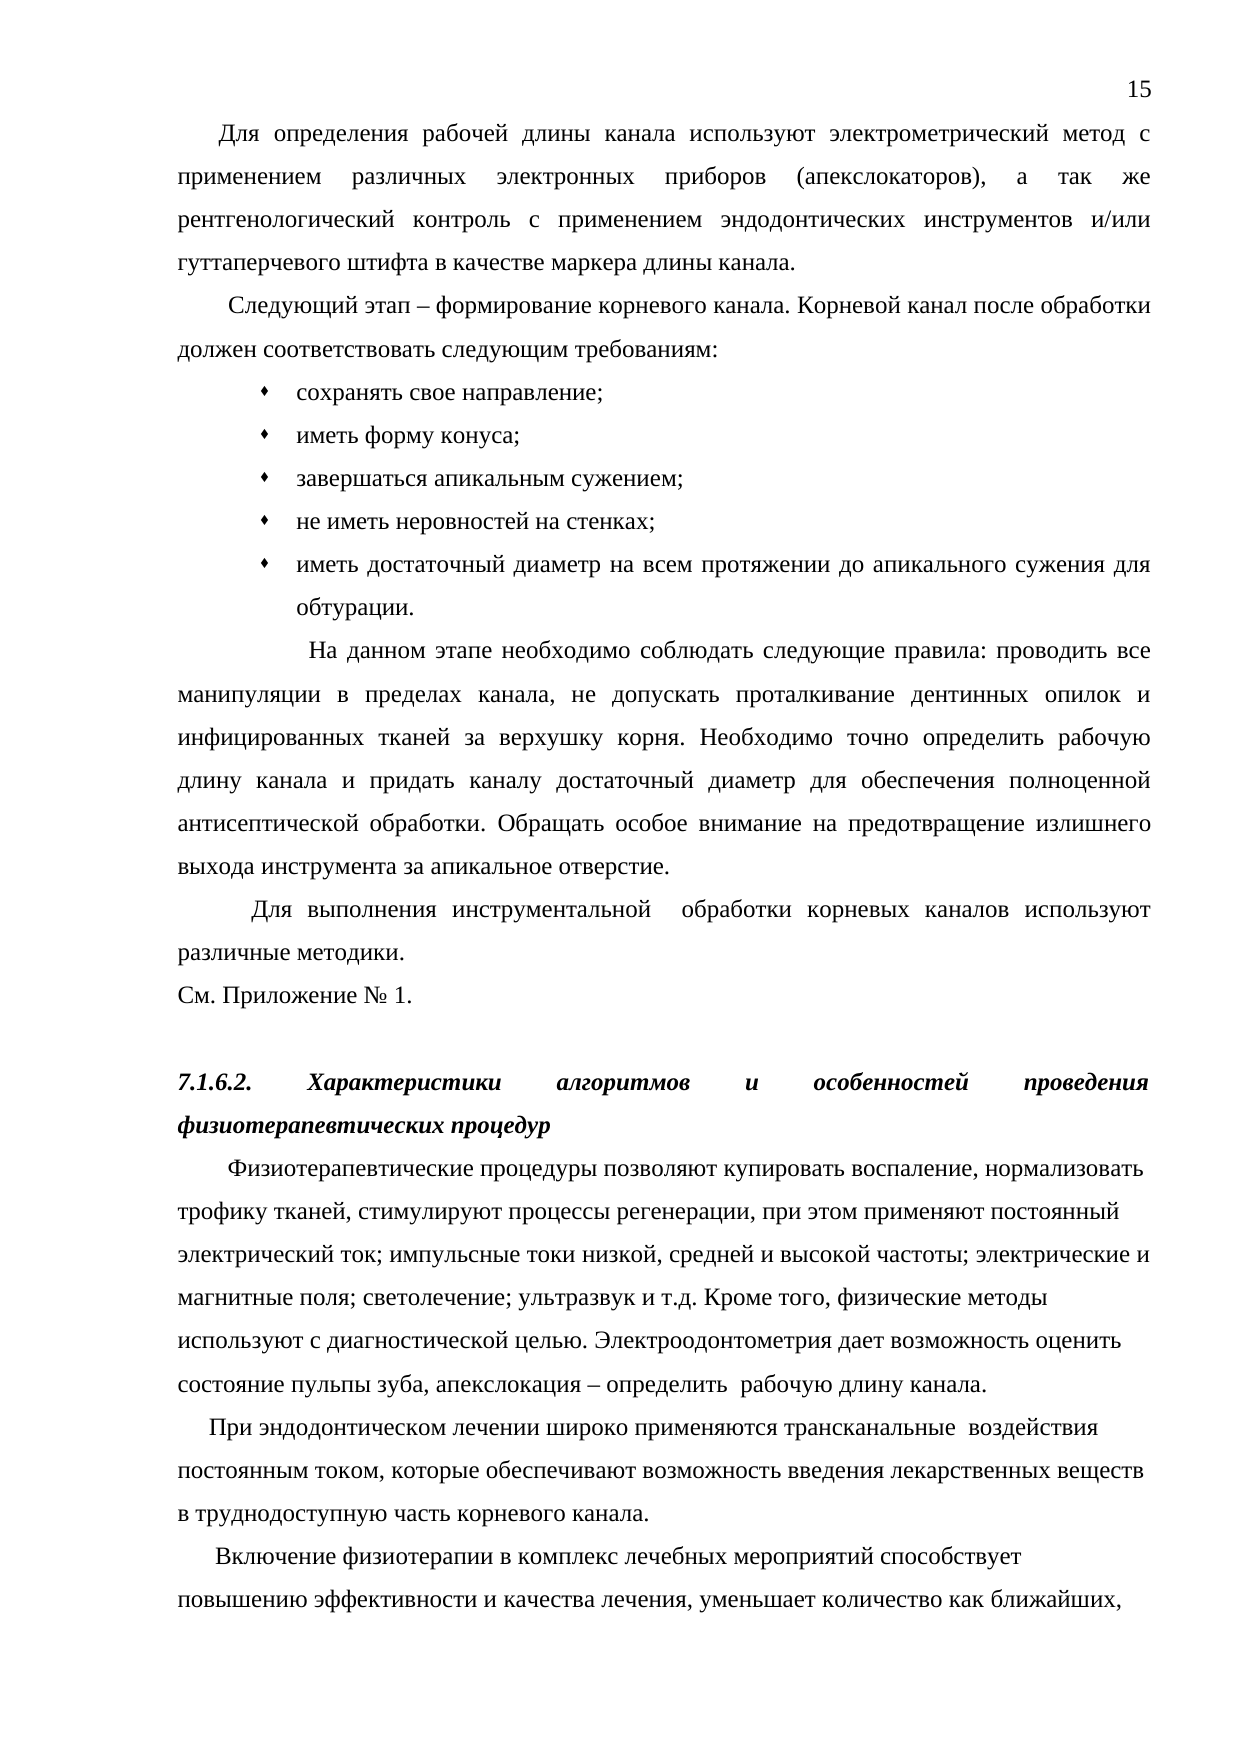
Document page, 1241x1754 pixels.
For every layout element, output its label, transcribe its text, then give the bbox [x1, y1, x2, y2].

text Для определения рабочей длины канала используют электрометрический метод с применением различных электронных приборов (апекслокаторов), а так же рентгенологический контроль с применением эндодонтических инструментов и/или гуттаперчевого штифта в качестве маркера длины канала. [177, 118, 1152, 276]
list не иметь неровностей на стенках; [258, 506, 1152, 535]
list сохранять свое направление; [258, 377, 1152, 406]
text Следующий этап – формирование корневого канала. Корневой канал после обработки должен соответствовать следующим требованиям: [177, 291, 1152, 362]
text Физиотерапевтические процедуры позволяют купировать воспаление, нормализовать трофику тканей, стимулируют процессы регенерации, при этом применяют постоянный электрический ток; импульсные токи низкой, средней и высокой частоты; электрические и магнитные поля; светолечение; ультразвук и т.д. Кроме того, физические методы используют с диагностической целью. Электроодонтометрия дает возможность оценить состояние пульпы зуба, апекслокация – определить рабочую длину канала. [177, 1153, 1152, 1397]
text См. Приложение № 1. [177, 981, 1152, 1009]
list иметь форму конуса; [258, 420, 1152, 449]
text При эндодонтическом лечении широко применяются трансканальные воздействия постоянным током, которые обеспечивают возможность введения лекарственных веществ в труднодоступную часть корневого канала. [177, 1412, 1152, 1527]
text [177, 1541, 1152, 1613]
text 7.1.6.2. Характеристики алгоритмов и особенностей проведения физиотерапевтических процедур [177, 1067, 1152, 1139]
list иметь достаточный диаметр на всем протяжении до апикального сужения для обтурации. [258, 549, 1152, 621]
text На данном этапе необходимо соблюдать следующие правила: проводить все манипуляции в пределах канала, не допускать проталкивание дентинных опилок и инфицированных тканей за верхушку корня. Необходимо точно определить рабочую длину канала и придать каналу достаточный диаметр для обеспечения полноценной антисептической обработки. Обращать особое внимание на предотвращение излишнего выхода инструмента за апикальное отверстие. [177, 636, 1152, 880]
text Для выполнения инструментальной обработки корневых каналов используют различные методики. [177, 894, 1152, 966]
list завершаться апикальным сужением; [258, 463, 1152, 492]
